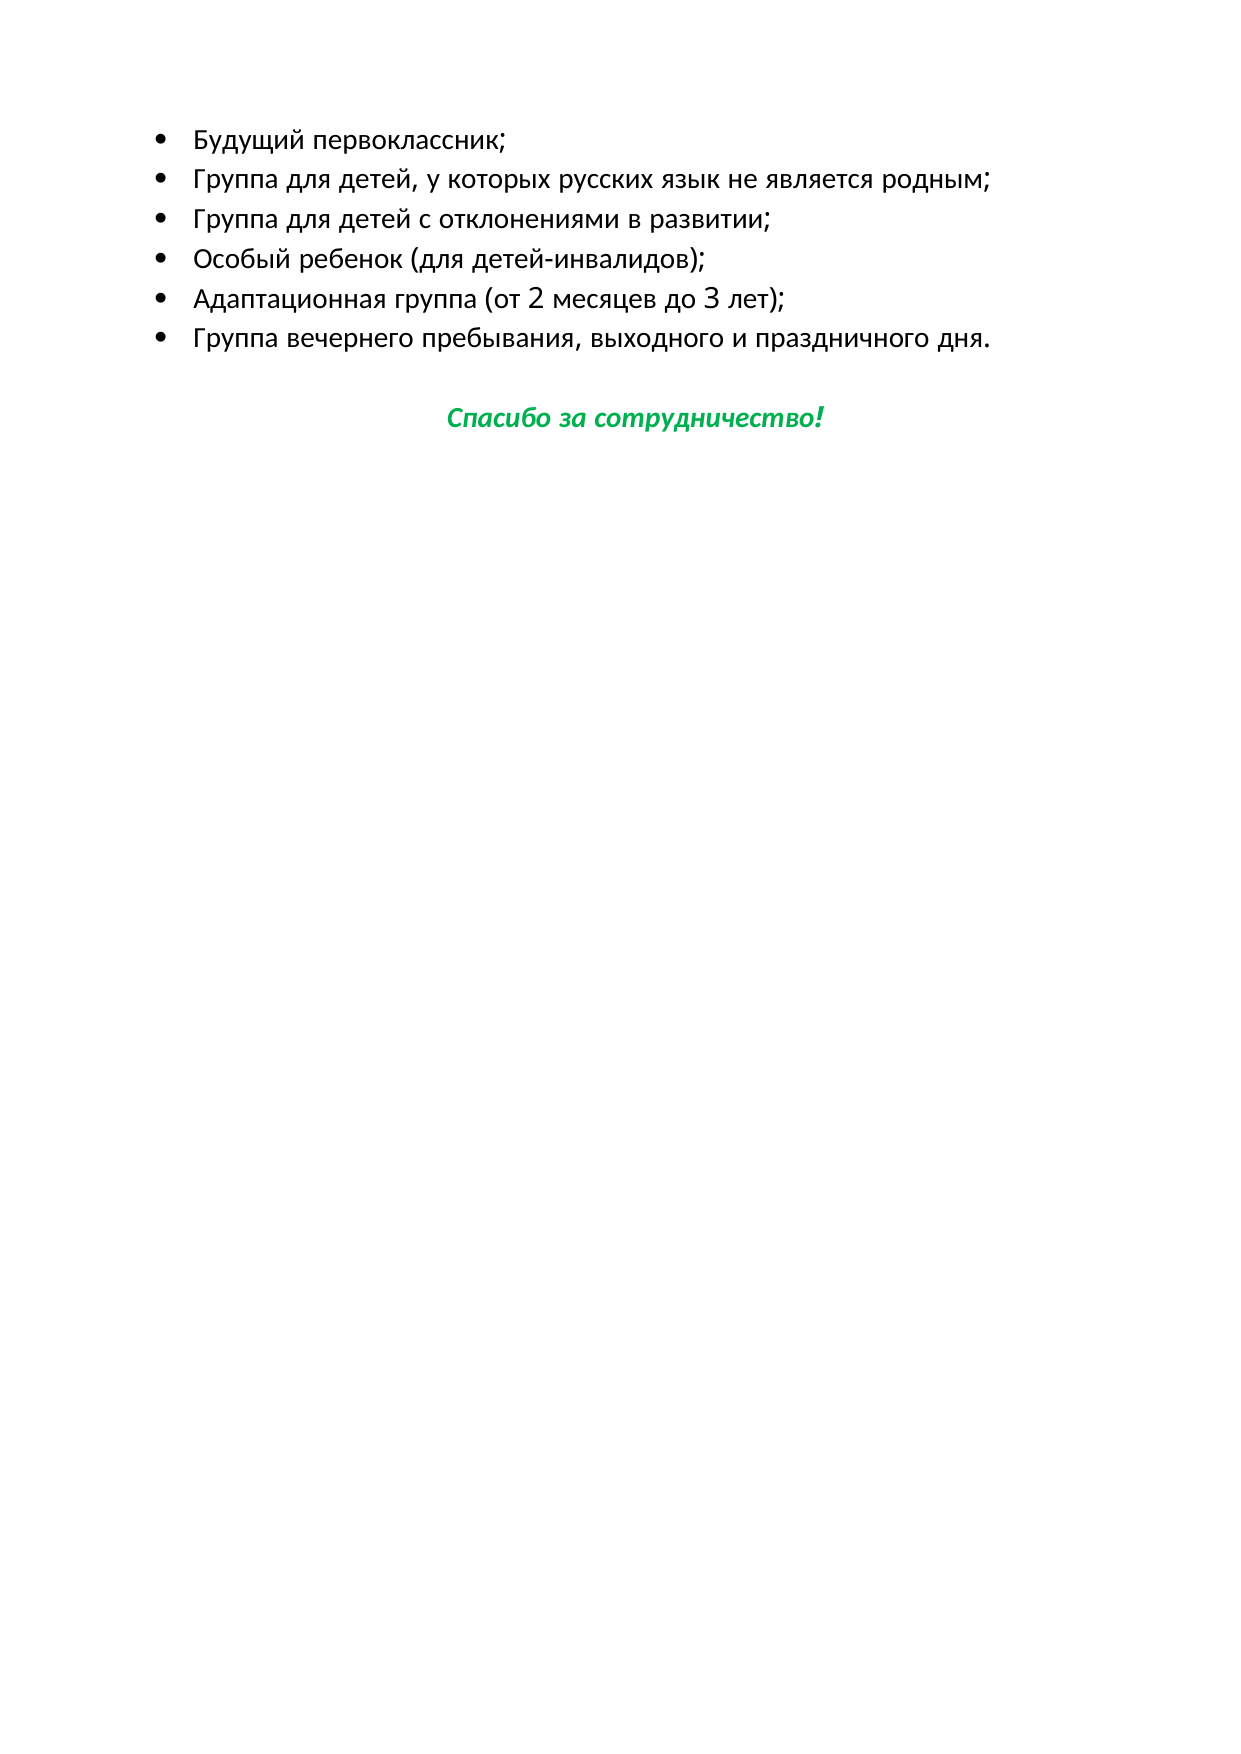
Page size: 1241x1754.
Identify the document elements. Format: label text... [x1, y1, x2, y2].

list Группа вечернего пребывания, выходного и праздничного дня. [156, 317, 1152, 356]
list Будущий первоклассник; [156, 118, 1152, 158]
list Группа для детей с отклонениями в развитии; [156, 197, 1152, 237]
list Особый ребенок (для детей-инвалидов); [156, 237, 1152, 277]
list Группа для детей, у которых русских язык не является родным; [156, 158, 1152, 197]
list Адаптационная группа (от 2 месяцев до 3 лет); [156, 277, 1152, 317]
text Спасибо за сотрудничество! [118, 396, 1152, 436]
